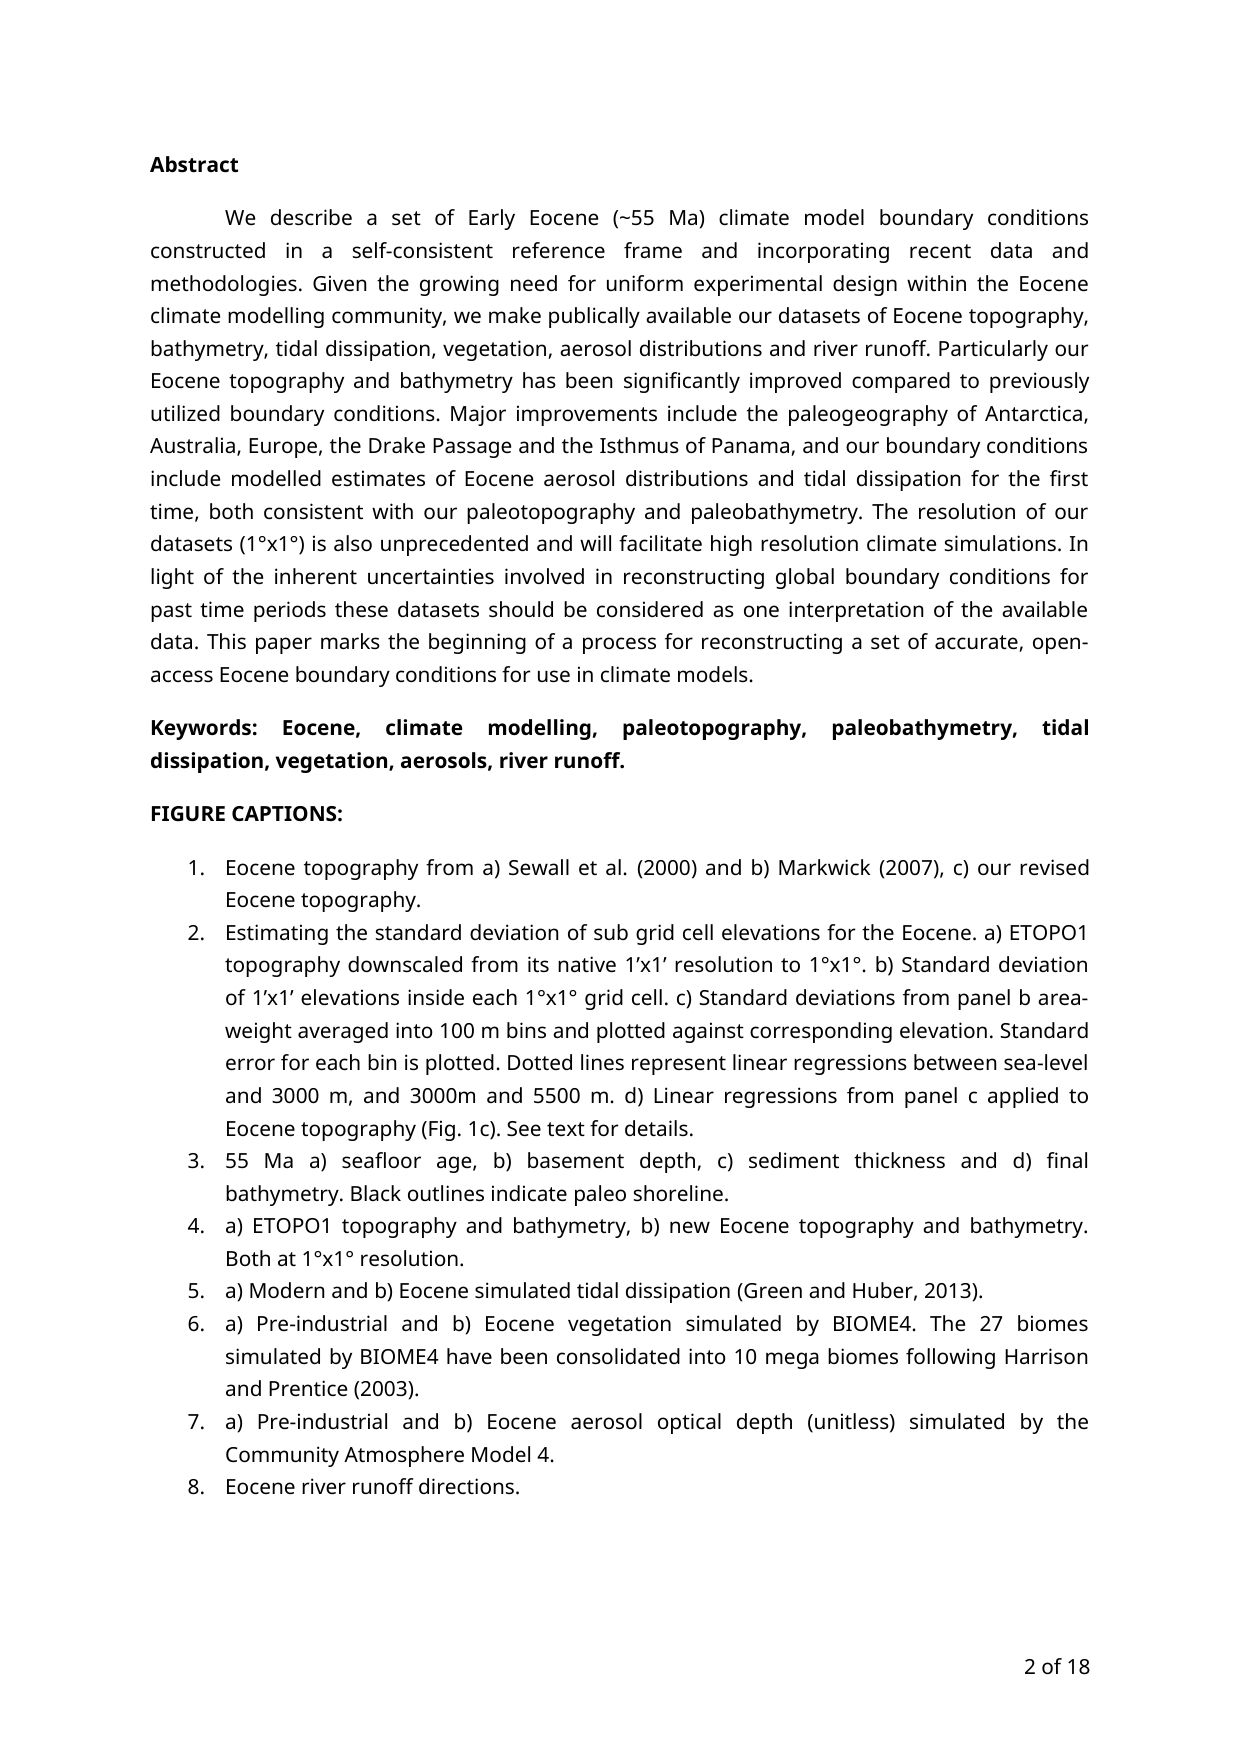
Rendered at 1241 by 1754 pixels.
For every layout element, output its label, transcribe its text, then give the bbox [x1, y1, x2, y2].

list a) Modern and b) Eocene simulated tidal dissipation (Green and Huber, 2013). [187, 1277, 1090, 1305]
text Abstract [150, 150, 1090, 178]
list Estimating the standard deviation of sub grid cell elevations for the Eocene. a) ETOPO1 topography downscaled from its native 1’x1’ resolution to 1°x1°. b) Standard deviation of 1’x1’ elevations inside each 1°x1° grid cell. c) Standard deviations from panel b area-weight averaged into 100 m bins and plotted against corresponding elevation. Standard error for each bin is plotted. Dotted lines represent linear regressions between sea-level and 3000 m, and 3000m and 5500 m. d) Linear regressions from panel c applied to Eocene topography (Fig. 1c). See text for details. [187, 918, 1090, 1142]
list a) Pre-industrial and b) Eocene aerosol optical depth (unitless) simulated by the Community Atmosphere Model 4. [187, 1407, 1090, 1468]
text FIGURE CAPTIONS: [150, 799, 1090, 828]
list a) ETOPO1 topography and bathymetry, b) new Eocene topography and bathymetry. Both at 1°x1° resolution. [187, 1211, 1090, 1272]
list a) Pre-industrial and b) Eocene vegetation simulated by BIOME4. The 27 biomes simulated by BIOME4 have been consolidated into 10 mega biomes following Harrison and Prentice (2003). [187, 1309, 1090, 1403]
list 55 Ma a) seafloor age, b) basement depth, c) sediment thickness and d) final bathymetry. Black outlines indicate paleo shoreline. [187, 1146, 1090, 1207]
list Eocene topography from a) Sewall et al. (2000) and b) Markwick (2007), c) our revised Eocene topography. [187, 853, 1090, 914]
text Keywords: Eocene, climate modelling, paleotopography, paleobathymetry, tidal dissipation, vegetation, aerosols, river runoff. [150, 713, 1090, 774]
text We describe a set of Early Eocene (~55 Ma) climate model boundary conditions constructed in a self-consistent reference frame and incorporating recent data and methodologies. Given the growing need for uniform experimental design within the Eocene climate modelling community, we make publically available our datasets of Eocene topography, bathymetry, tidal dissipation, vegetation, aerosol distributions and river runoff. Particularly our Eocene topography and bathymetry has been significantly improved compared to previously utilized boundary conditions. Major improvements include the paleogeography of Antarctica, Australia, Europe, the Drake Passage and the Isthmus of Panama, and our boundary conditions include modelled estimates of Eocene aerosol distributions and tidal dissipation for the first time, both consistent with our paleotopography and paleobathymetry. The resolution of our datasets (1°x1°) is also unprecedented and will facilitate high resolution climate simulations. In light of the inherent uncertainties involved in reconstructing global boundary conditions for past time periods these datasets should be considered as one interpretation of the available data. This paper marks the beginning of a process for reconstructing a set of accurate, open-access Eocene boundary conditions for use in climate models. [150, 203, 1090, 688]
list Eocene river runoff directions. [187, 1472, 1090, 1501]
